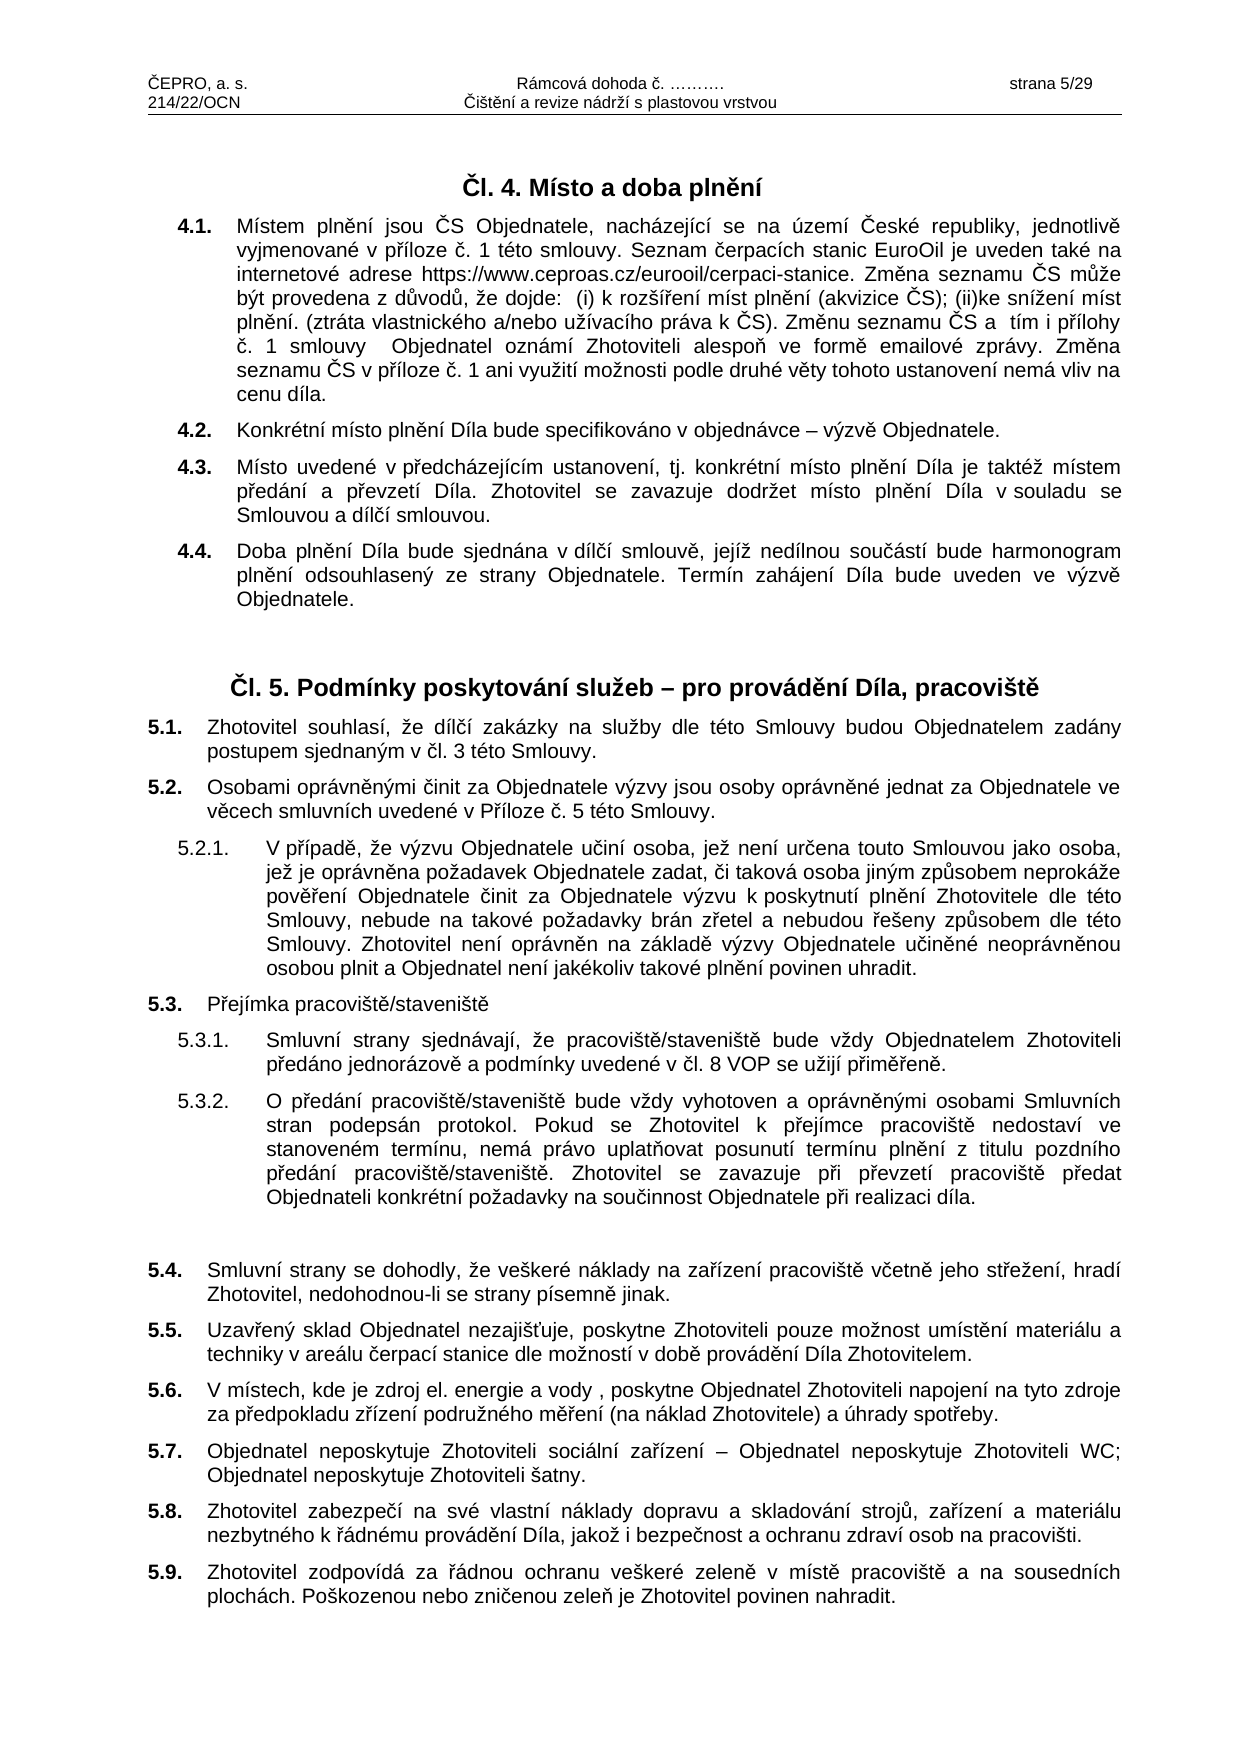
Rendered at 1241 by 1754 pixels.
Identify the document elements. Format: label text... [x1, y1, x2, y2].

list Zhotovitel souhlasí, že dílčí zakázky na služby dle této Smlouvy budou Objednatelem zadány postupem sjednaným v čl. 3 této Smlouvy. [148, 715, 1122, 763]
list Objednatel neposkytuje Zhotoviteli sociální zařízení – Objednatel neposkytuje Zhotoviteli WC; Objednatel neposkytuje Zhotoviteli šatny. [148, 1439, 1122, 1487]
text Doba plnění Díla bude sjednána v dílčí smlouvě, jejíž nedílnou součástí bude harmonogram plnění odsouhlasený ze strany Objednatele. Termín zahájení Díla bude uveden ve výzvě Objednatele. [177, 539, 1122, 611]
text Konkrétní místo plnění Díla bude specifikováno v objednávce – výzvě Objednatele. [177, 418, 1122, 442]
list Smluvní strany sjednávají, že pracoviště/staveniště bude vždy Objednatelem Zhotoviteli předáno jednorázově a podmínky uvedené v čl. 8 VOP se užijí přiměřeně. [177, 1028, 1122, 1076]
list Smluvní strany se dohodly, že veškeré náklady na zařízení pracoviště včetně jeho střežení, hradí Zhotovitel, nedohodnou-li se strany písemně jinak. [148, 1257, 1122, 1305]
text Místo uvedené v předcházejícím ustanovení, tj. konkrétní místo plnění Díla je taktéž místem předání a převzetí Díla. Zhotovitel se zavazuje dodržet místo plnění Díla v souladu se Smlouvou a dílčí smlouvou. [177, 455, 1122, 527]
list O předání pracoviště/staveniště bude vždy vyhotoven a oprávněnými osobami Smluvních stran podepsán protokol. Pokud se Zhotovitel k přejímce pracoviště nedostaví ve stanoveném termínu, nemá právo uplatňovat posunutí termínu plnění z titulu pozdního předání pracoviště/staveniště. Zhotovitel se zavazuje při převzetí pracoviště předat Objednateli konkrétní požadavky na součinnost Objednatele při realizaci díla. [177, 1089, 1122, 1208]
list V případě, že výzvu Objednatele učiní osoba, jež není určena touto Smlouvou jako osoba, jež je oprávněna požadavek Objednatele zadat, či taková osoba jiným způsobem neprokáže pověření Objednatele činit za Objednatele výzvu k poskytnutí plnění Zhotovitele dle této Smlouvy, nebude na takové požadavky brán zřetel a nebudou řešeny způsobem dle této Smlouvy. Zhotovitel není oprávněn na základě výzvy Objednatele učiněné neoprávněnou osobou plnit a Objednatel není jakékoliv takové plnění povinen uhradit. [177, 836, 1122, 979]
list Zhotovitel zabezpečí na své vlastní náklady dopravu a skladování strojů, zařízení a materiálu nezbytného k řádnému provádění Díla, jakož i bezpečnost a ochranu zdraví osob na pracovišti. [148, 1499, 1122, 1547]
text Podmínky poskytování služeb – pro provádění Díla, pracoviště [148, 673, 1122, 702]
list Osobami oprávněnými činit za Objednatele výzvy jsou osoby oprávněné jednat za Objednatele ve věcech smluvních uvedené v Příloze č. 5 této Smlouvy. [148, 775, 1122, 823]
list V místech, kde je zdroj el. energie a vody , poskytne Objednatel Zhotoviteli napojení na tyto zdroje za předpokladu zřízení podružného měření (na náklad Zhotovitele) a úhrady spotřeby. [148, 1378, 1122, 1426]
text Místo a doba plnění [102, 173, 1122, 202]
text Místem plnění jsou ČS Objednatele, nacházející se na území České republiky, jednotlivě vyjmenované v příloze č. 1 této smlouvy. Seznam čerpacích stanic EuroOil je uveden také na internetové adrese https://www.ceproas.cz/eurooil/cerpaci-stanice. Změna seznamu ČS může být provedena z důvodů, že dojde: (i) k rozšíření míst plnění (akvizice ČS); (ii)ke snížení míst plnění. (ztráta vlastnického a/nebo užívacího práva k ČS). Změnu seznamu ČS a tím i přílohy č. 1 smlouvy Objednatel oznámí Zhotoviteli alespoň ve formě emailové zprávy. Změna seznamu ČS v příloze č. 1 ani využití možnosti podle druhé věty tohoto ustanovení nemá vliv na cenu díla. [177, 214, 1122, 406]
list Přejímka pracoviště/staveniště [148, 992, 1122, 1016]
list Uzavřený sklad Objednatel nezajišťuje, poskytne Zhotoviteli pouze možnost umístění materiálu a techniky v areálu čerpací stanice dle možností v době provádění Díla Zhotovitelem. [148, 1318, 1122, 1366]
list Zhotovitel zodpovídá za řádnou ochranu veškeré zeleně v místě pracoviště a na sousedních plochách. Poškozenou nebo zničenou zeleň je Zhotovitel povinen nahradit. [148, 1559, 1122, 1607]
